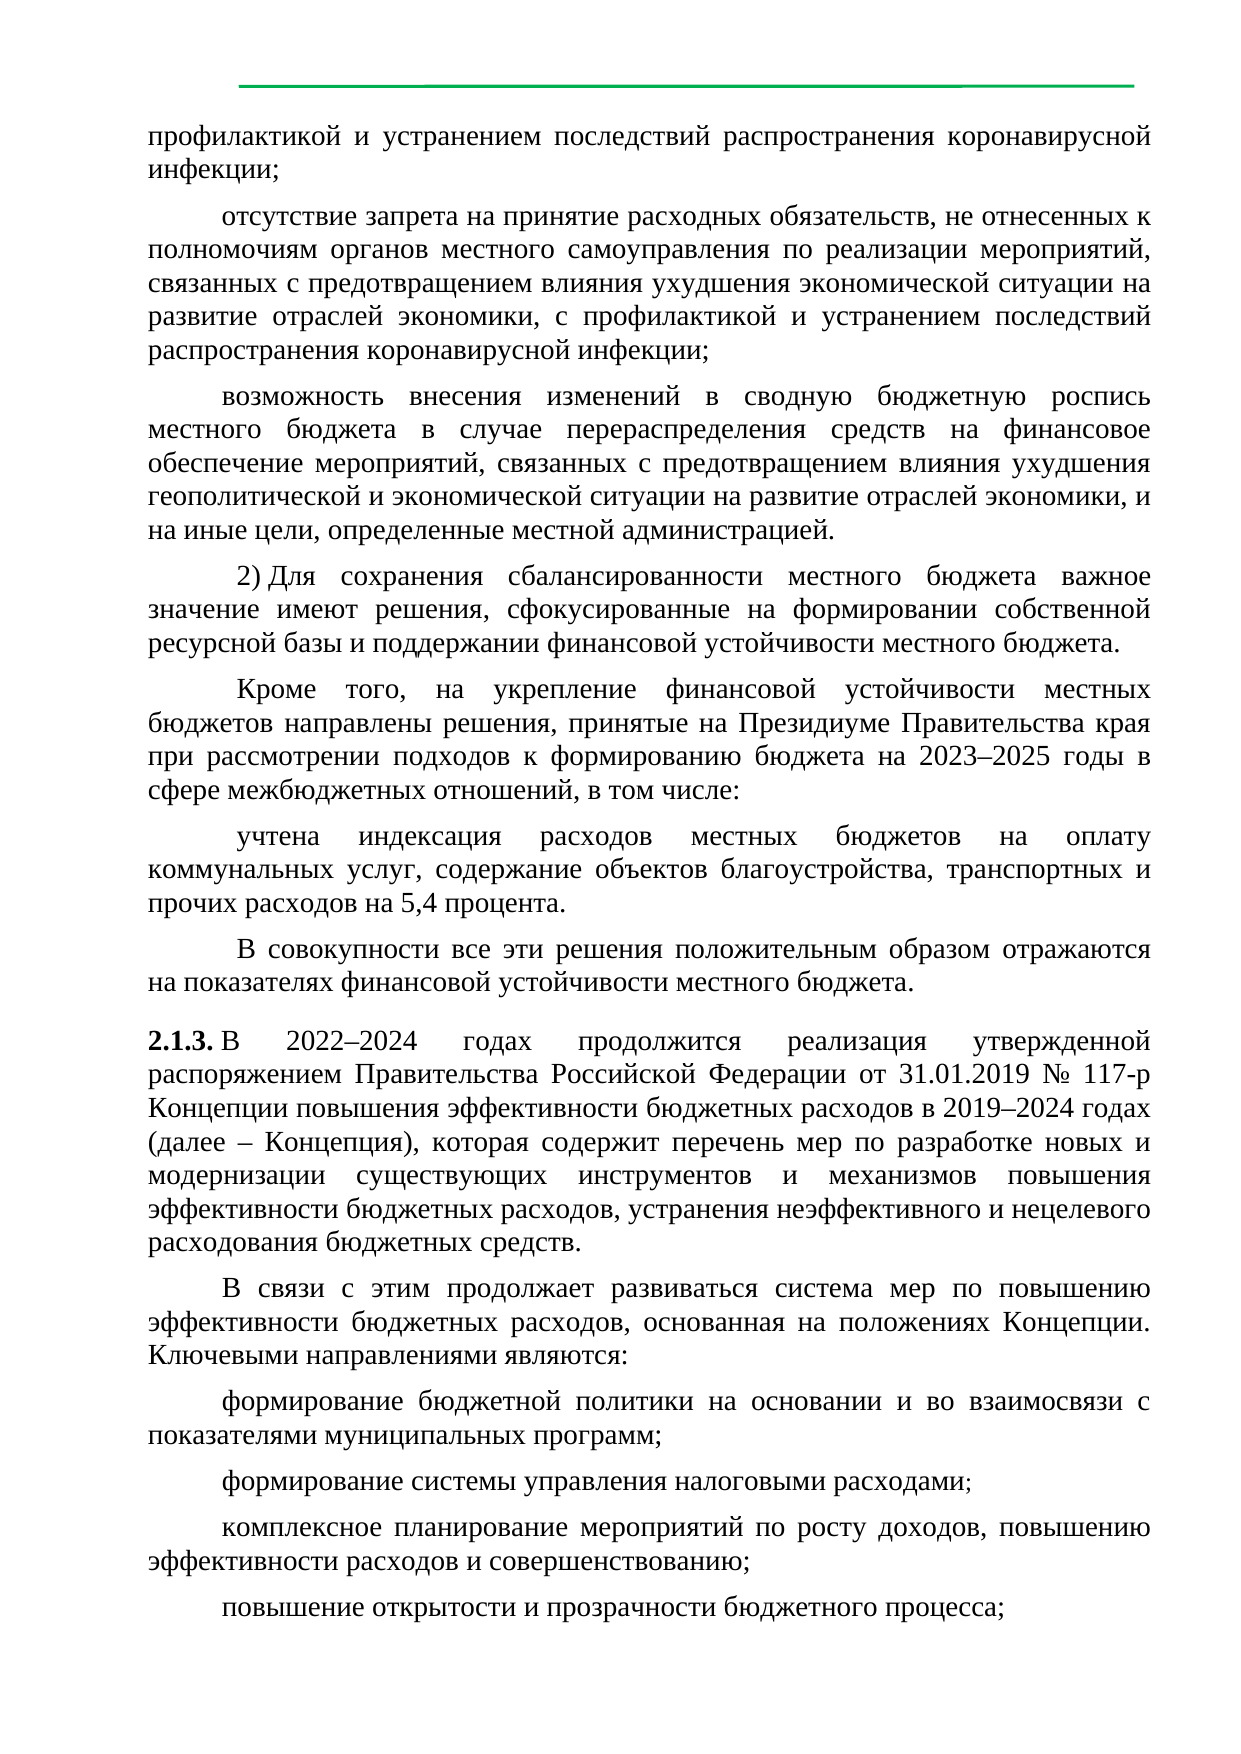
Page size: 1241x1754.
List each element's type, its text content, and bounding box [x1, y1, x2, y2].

text В совокупности все эти решения положительным образом отражаются на показателях финансовой устойчивости местного бюджета. [148, 931, 1152, 998]
text 2.1.3. В 2022–2024 годах продолжится реализация утвержденной распоряжением Правительства Российской Федерации от 31.01.2019 № 117-р Концепции повышения эффективности бюджетных расходов в 2019–2024 годах (далее – Концепция), которая содержит перечень мер по разработке новых и модернизации существующих инструментов и механизмов повышения эффективности бюджетных расходов, устранения неэффективного и нецелевого расходования бюджетных средств. [148, 1023, 1152, 1258]
text В связи с этим продолжает развиваться система мер по повышению эффективности бюджетных расходов, основанная на положениях Концепции. Ключевыми направлениями являются: [148, 1270, 1152, 1371]
text отсутствие запрета на принятие расходных обязательств, не отнесенных к полномочиям органов местного самоуправления по реализации мероприятий, связанных с предотвращением влияния ухудшения экономической ситуации на развитие отраслей экономики, с профилактикой и устранением последствий распространения коронавирусной инфекции; [148, 198, 1152, 365]
text комплексное планирование мероприятий по росту доходов, повышению эффективности расходов и совершенствованию; [148, 1509, 1152, 1576]
text формирование системы управления налоговыми расходами; [148, 1463, 1152, 1497]
text Кроме того, на укрепление финансовой устойчивости местных бюджетов направлены решения, принятые на Президиуме Правительства края при рассмотрении подходов к формированию бюджета на 2023–2025 годы в сфере межбюджетных отношений, в том числе: [148, 671, 1152, 805]
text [148, 118, 1152, 185]
text повышение открытости и прозрачности бюджетного процесса; [148, 1589, 1152, 1622]
text возможность внесения изменений в сводную бюджетную роспись местного бюджета в случае перераспределения средств на финансовое обеспечение мероприятий, связанных с предотвращением влияния ухудшения геополитической и экономической ситуации на развитие отраслей экономики, и на иные цели, определенные местной администрацией. [148, 378, 1152, 546]
text 2) Для сохранения сбалансированности местного бюджета важное значение имеют решения, сфокусированные на формировании собственной ресурсной базы и поддержании финансовой устойчивости местного бюджета. [148, 558, 1152, 659]
text учтена индексация расходов местных бюджетов на оплату коммунальных услуг, содержание объектов благоустройства, транспортных и прочих расходов на 5,4 процента. [148, 818, 1152, 918]
text формирование бюджетной политики на основании и во взаимосвязи с показателями муниципальных программ; [148, 1383, 1152, 1451]
